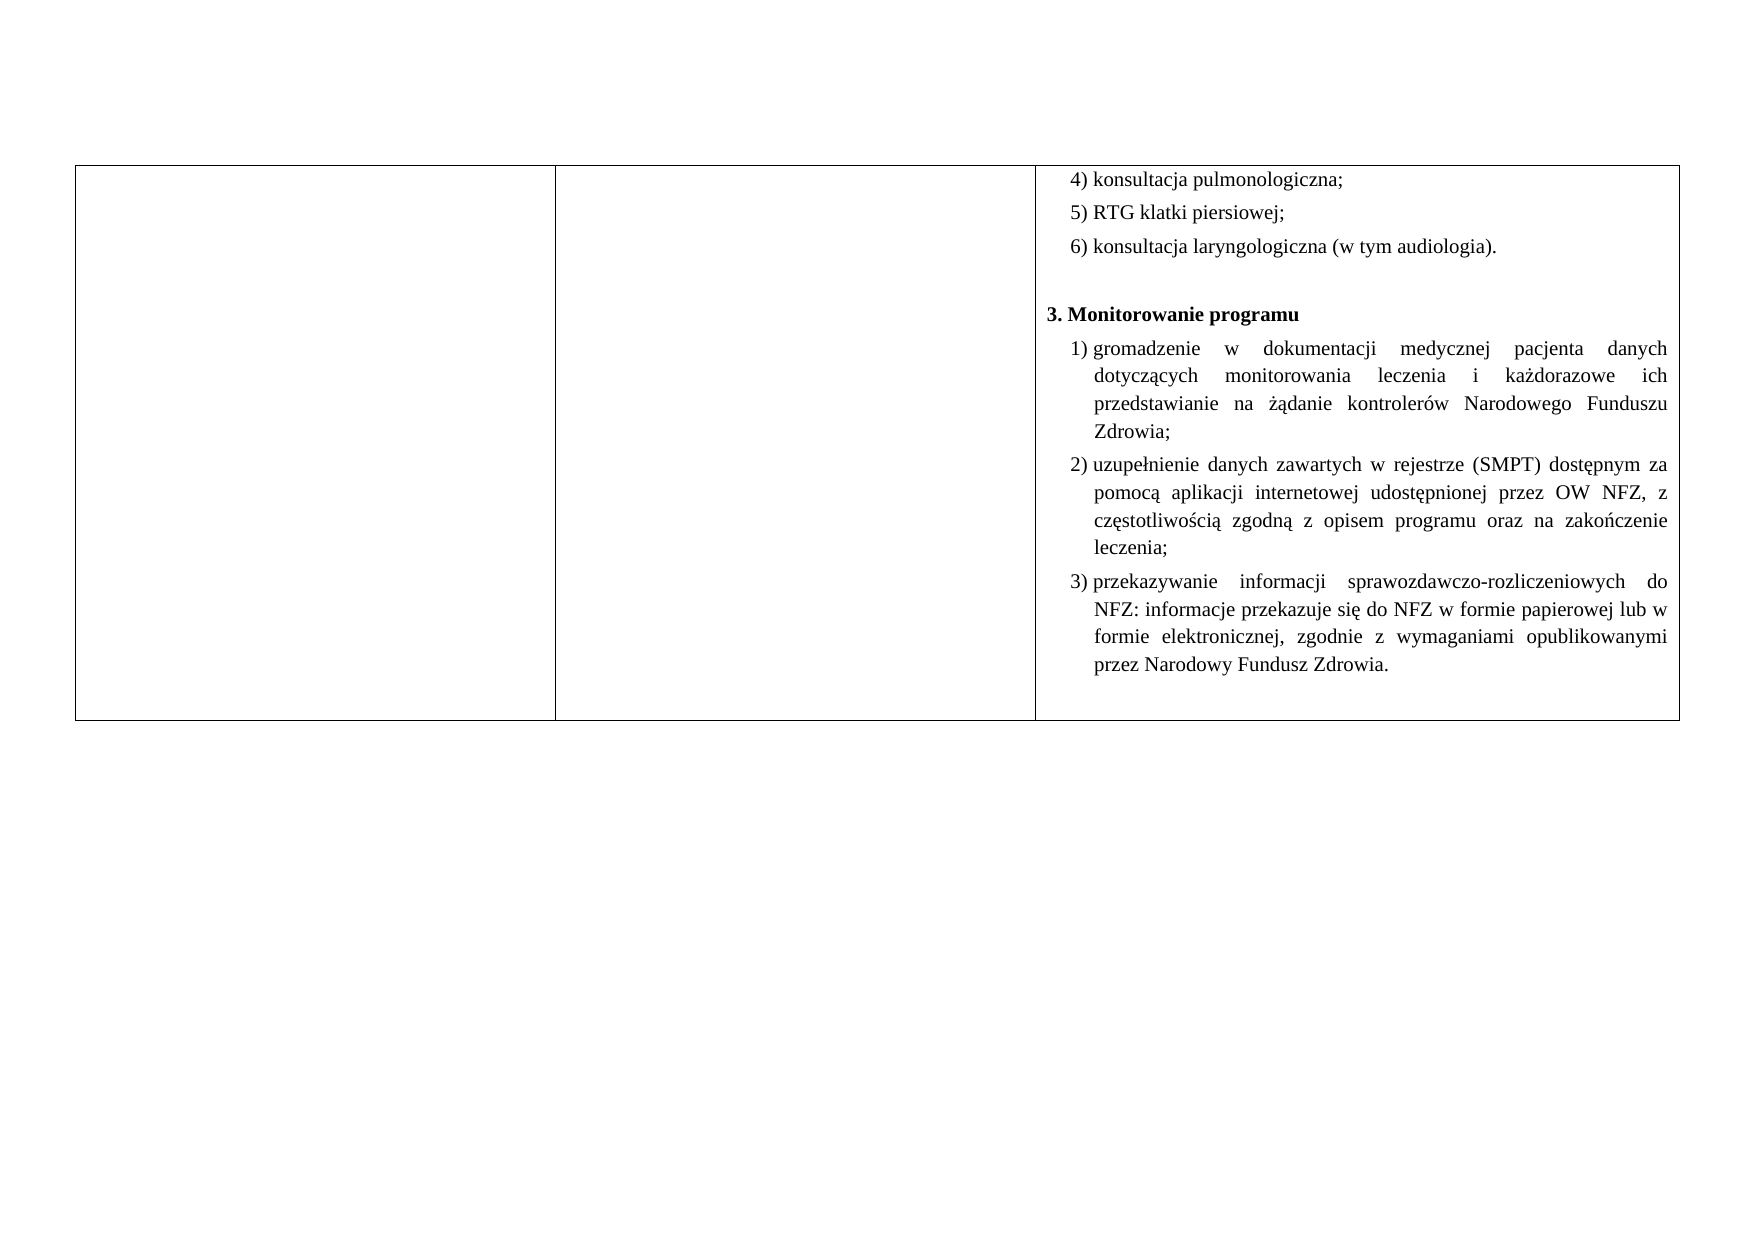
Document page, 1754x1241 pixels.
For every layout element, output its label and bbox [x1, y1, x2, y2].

table_cell [1036, 166, 1679, 719]
table_cell [556, 166, 1035, 719]
table_cell [76, 166, 555, 719]
